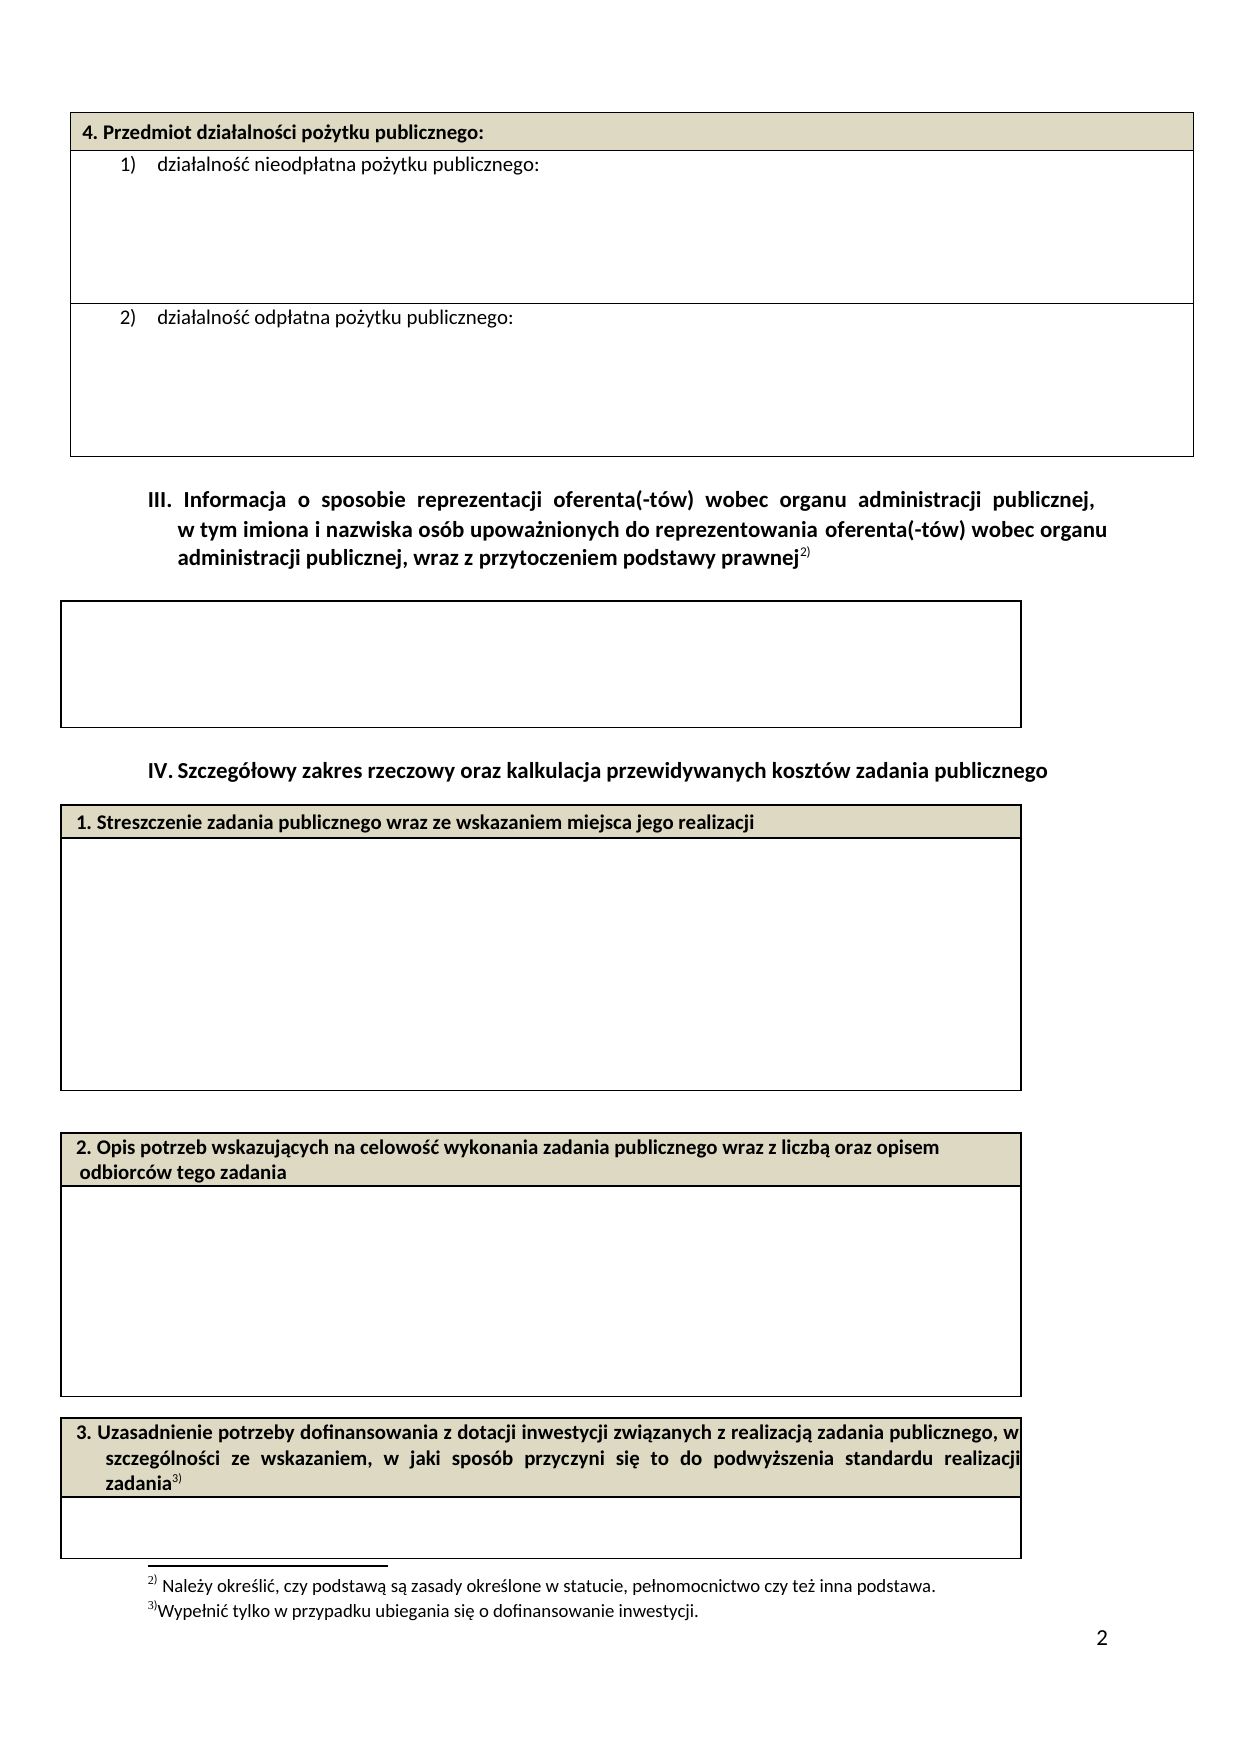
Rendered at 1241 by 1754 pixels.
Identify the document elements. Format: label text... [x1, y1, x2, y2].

table_header [62, 602, 1020, 727]
table_header 3. Uzasadnienie potrzeby dofinansowania z dotacji inwestycji związanych z realizacją zadania publicznego, w szczególności ze wskazaniem, w jaki sposób przyczyni się to do podwyższenia standardu realizacji zadania) [62, 1419, 1020, 1496]
table_header 1. Streszczenie zadania publicznego wraz ze wskazaniem miejsca jego realizacji [62, 806, 1020, 837]
table_cell [62, 1187, 1020, 1396]
table_header 2. Opis potrzeb wskazujących na celowość wykonania zadania publicznego wraz z liczbą oraz opisem odbiorców tego zadania [62, 1134, 1020, 1185]
table_cell działalność nieodpłatna pożytku publicznego: [71, 151, 1193, 303]
text III. Informacja o sposobie reprezentacji oferenta(-tów) wobec organu administracji publicznej, w tym imiona i nazwiska osób upoważnionych do reprezentowania oferenta(-tów) wobec organu administracji publicznej, wraz z przytoczeniem podstawy prawnej) [148, 485, 1107, 572]
table_cell działalność odpłatna pożytku publicznego: [71, 304, 1193, 456]
table_cell [62, 839, 1020, 1090]
table_cell 4. Przedmiot działalności pożytku publicznego: [71, 113, 1193, 150]
table_cell [62, 1498, 1020, 1558]
text IV. Szczegółowy zakres rzeczowy oraz kalkulacja przewidywanych kosztów zadania publicznego [148, 756, 1107, 784]
